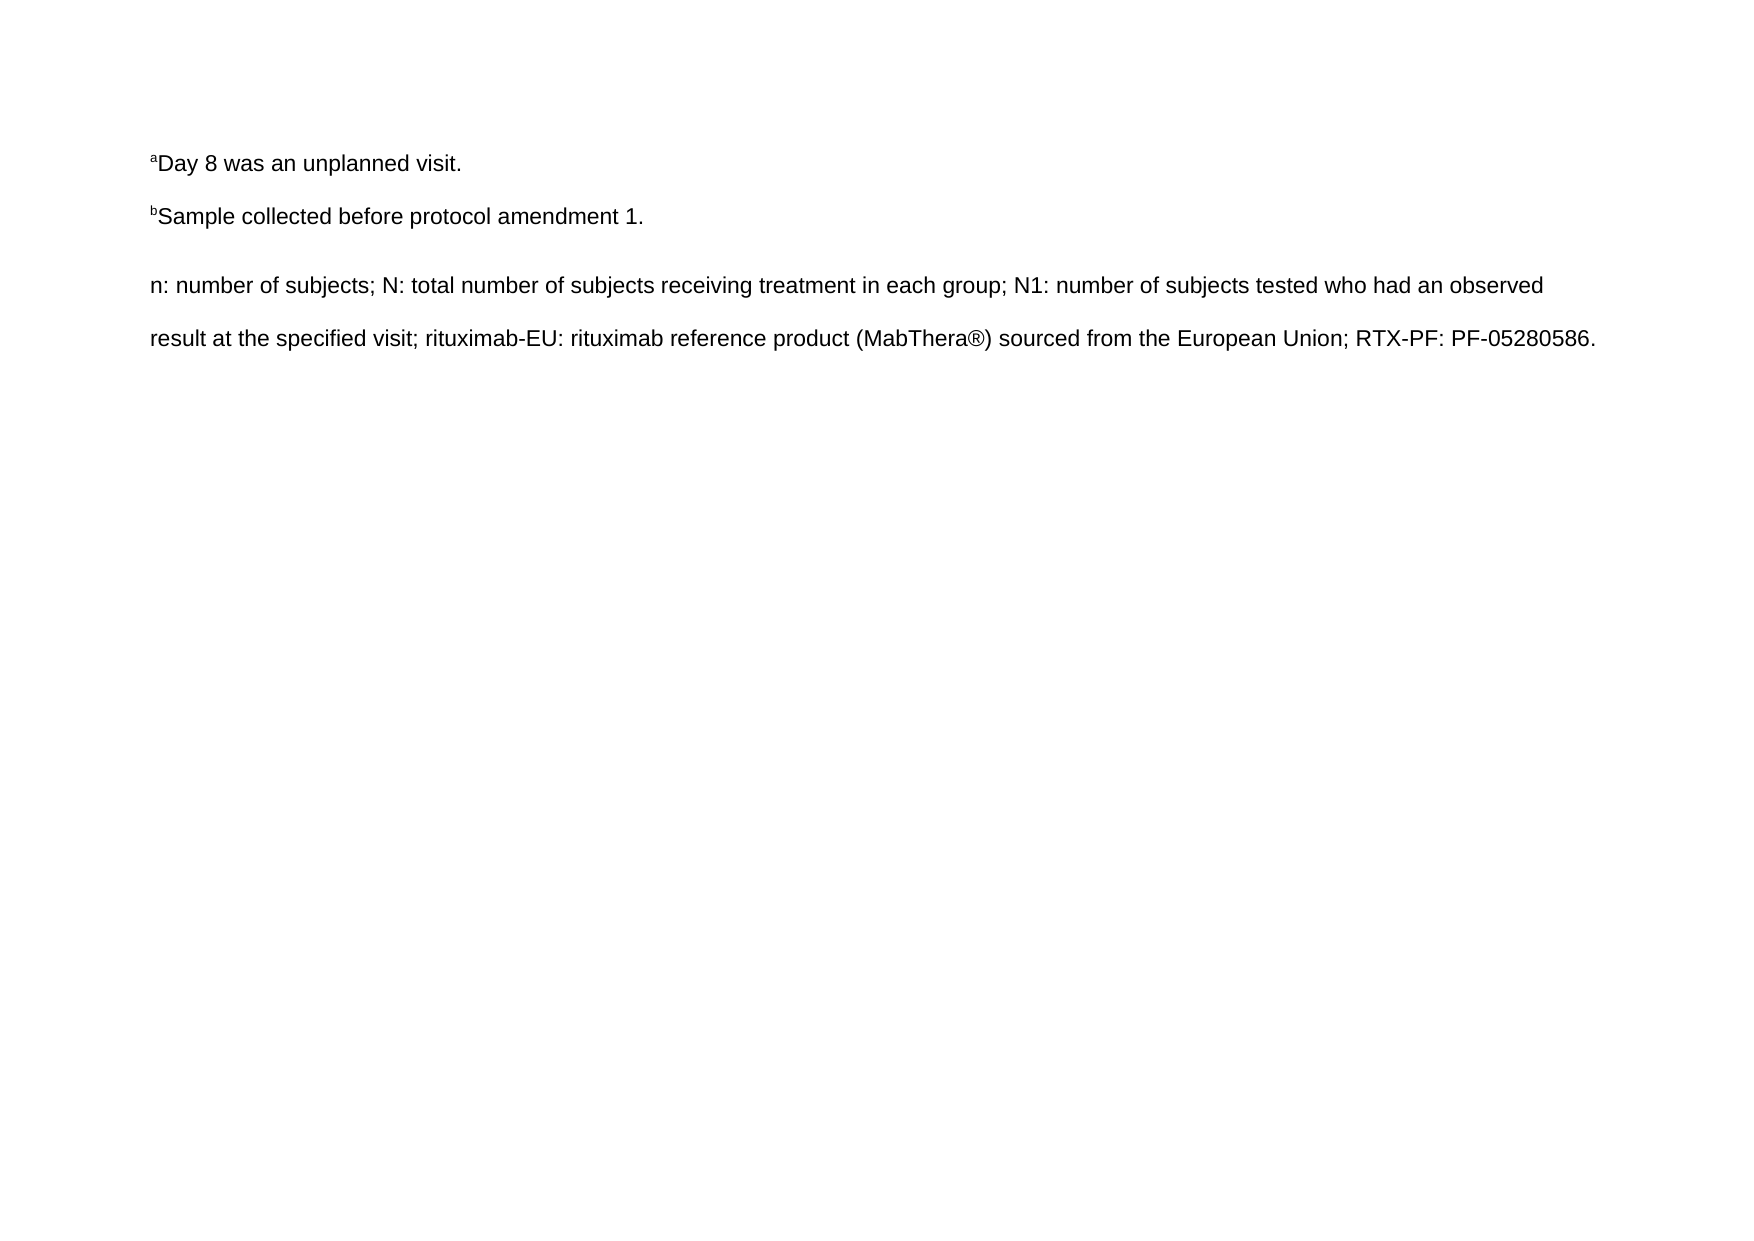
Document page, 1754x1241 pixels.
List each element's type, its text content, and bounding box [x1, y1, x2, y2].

text bSample collected before protocol amendment 1. [150, 203, 1604, 229]
text n: number of subjects; N: total number of subjects receiving treatment in each group; N1: number of subjects tested who had an observed result at the specified visit; rituximab-EU: rituximab reference product (MabThera®) sourced from the European Union; RTX-PF: PF-05280586. [150, 272, 1604, 351]
text aDay 8 was an unplanned visit. [150, 150, 1604, 176]
